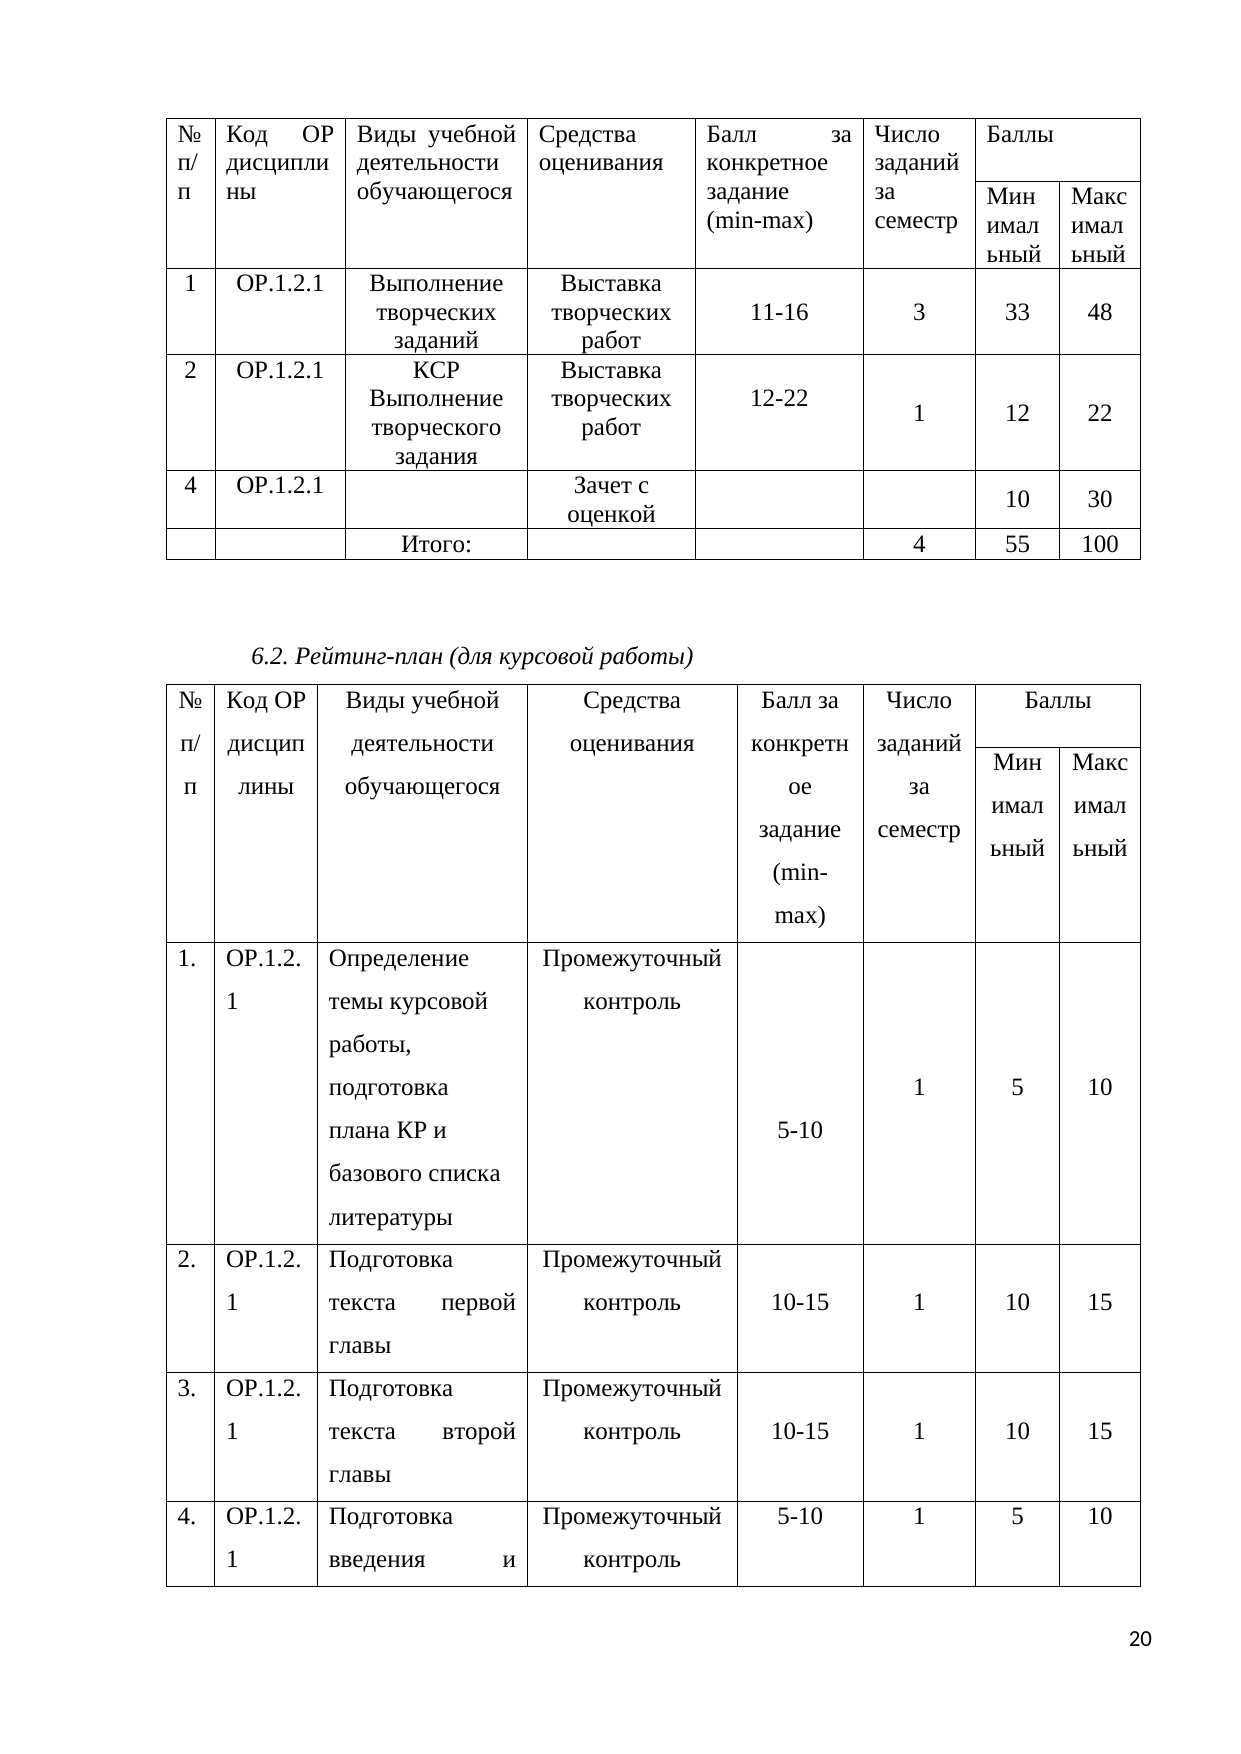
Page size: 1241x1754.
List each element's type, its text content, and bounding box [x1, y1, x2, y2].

table_cell [696, 529, 863, 559]
table_cell Минимальный [976, 182, 1059, 267]
table_cell ОР.1.2.1 [215, 1373, 317, 1501]
table_cell ОР.1.2.1 [216, 355, 345, 470]
table_header Число заданий за семестр [864, 119, 975, 267]
table_cell 10 [976, 471, 1059, 528]
table_cell 5 [976, 1502, 1059, 1586]
table_header Баллы [976, 685, 1140, 747]
table_cell Выставка творческих работ [528, 269, 695, 354]
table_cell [318, 1502, 527, 1586]
table_cell ОР.1.2.1 [215, 943, 317, 1243]
table_cell 1 [864, 355, 975, 470]
table_cell 55 [976, 529, 1059, 559]
table_cell 3. [167, 1373, 214, 1501]
table_cell Подготовка текста второй главы [318, 1373, 527, 1501]
table_cell 12-22 [696, 355, 863, 470]
table_cell ОР.1.2.1 [216, 471, 345, 528]
table_cell Определение темы курсовой работы, подготовка плана КР и базового списка литературы [318, 943, 527, 1243]
table_cell 1 [864, 943, 975, 1243]
table_cell [528, 529, 695, 559]
table_cell Промежуточный контроль [528, 943, 737, 1243]
table_cell 10-15 [738, 1245, 863, 1372]
table_cell 15 [1060, 1245, 1140, 1372]
table_cell 4 [167, 471, 215, 528]
table_cell 3 [864, 269, 975, 354]
table_cell [864, 471, 975, 528]
table_header Код ОР дисциплины [216, 119, 345, 267]
table_cell ОР.1.2.1 [216, 269, 345, 354]
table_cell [528, 1502, 737, 1586]
table_cell [346, 471, 527, 528]
table_header Средства оценивания [528, 685, 737, 942]
table_cell 1 [167, 269, 215, 354]
table_cell 5 [976, 943, 1059, 1243]
table_cell [216, 529, 345, 559]
table_cell 12 [976, 355, 1059, 470]
table_cell Выставка творческих работ [528, 355, 695, 470]
table_cell 10 [1060, 943, 1140, 1243]
table_header Баллы [976, 119, 1140, 181]
table_header Виды учебной деятельности обучающегося [346, 119, 527, 267]
table_cell 33 [976, 269, 1059, 354]
table_cell Максимальный [1060, 182, 1140, 267]
table_cell 30 [1060, 471, 1140, 528]
table_header Виды учебной деятельности обучающегося [318, 685, 527, 942]
table_header Код ОР дисциплины [215, 685, 317, 942]
table_cell 1 [864, 1502, 975, 1586]
table_cell Минимальный [976, 748, 1059, 942]
table_cell Зачет с оценкой [528, 471, 695, 528]
table_cell Промежуточный контроль [528, 1373, 737, 1501]
table_cell 10-15 [738, 1373, 863, 1501]
table_header № п/п [167, 119, 215, 267]
table_header Балл за конкретное задание (min-max) [738, 685, 863, 942]
table_cell Максимальный [1060, 748, 1140, 942]
table_cell [167, 529, 215, 559]
table_cell Подготовка текста первой главы [318, 1245, 527, 1372]
table_cell КСР Выполнение творческого задания [346, 355, 527, 470]
table_cell 1. [167, 943, 214, 1243]
table_cell 10 [1060, 1502, 1140, 1586]
table_header № п/п [167, 685, 214, 942]
table_cell Итого: [346, 529, 527, 559]
table_cell 1 [864, 1245, 975, 1372]
table_cell 48 [1060, 269, 1140, 354]
table_cell 5-10 [738, 1502, 863, 1586]
table_cell 4. [167, 1502, 214, 1586]
table_cell Выполнение творческих заданий [346, 269, 527, 354]
table_cell 4 [864, 529, 975, 559]
table_cell 10 [976, 1373, 1059, 1501]
table_cell 15 [1060, 1373, 1140, 1501]
table_cell Промежуточный контроль [528, 1245, 737, 1372]
table_cell 2 [167, 355, 215, 470]
table_cell 10 [976, 1245, 1059, 1372]
table_cell ОР.1.2.1 [215, 1245, 317, 1372]
table_cell 2. [167, 1245, 214, 1372]
table_header Средства оценивания [528, 119, 695, 267]
table_cell [696, 471, 863, 528]
table_cell 5-10 [738, 943, 863, 1243]
table_cell 11-16 [696, 269, 863, 354]
table_cell 100 [1060, 529, 1140, 559]
text 6.2. Рейтинг-план (для курсовой работы) [177, 641, 1152, 670]
table_cell 1 [864, 1373, 975, 1501]
table_cell 22 [1060, 355, 1140, 470]
table_header Число заданий за семестр [864, 685, 975, 942]
table_header Балл за конкретное задание (min-max) [696, 119, 863, 267]
table_cell ОР.1.2.1 [215, 1502, 317, 1586]
